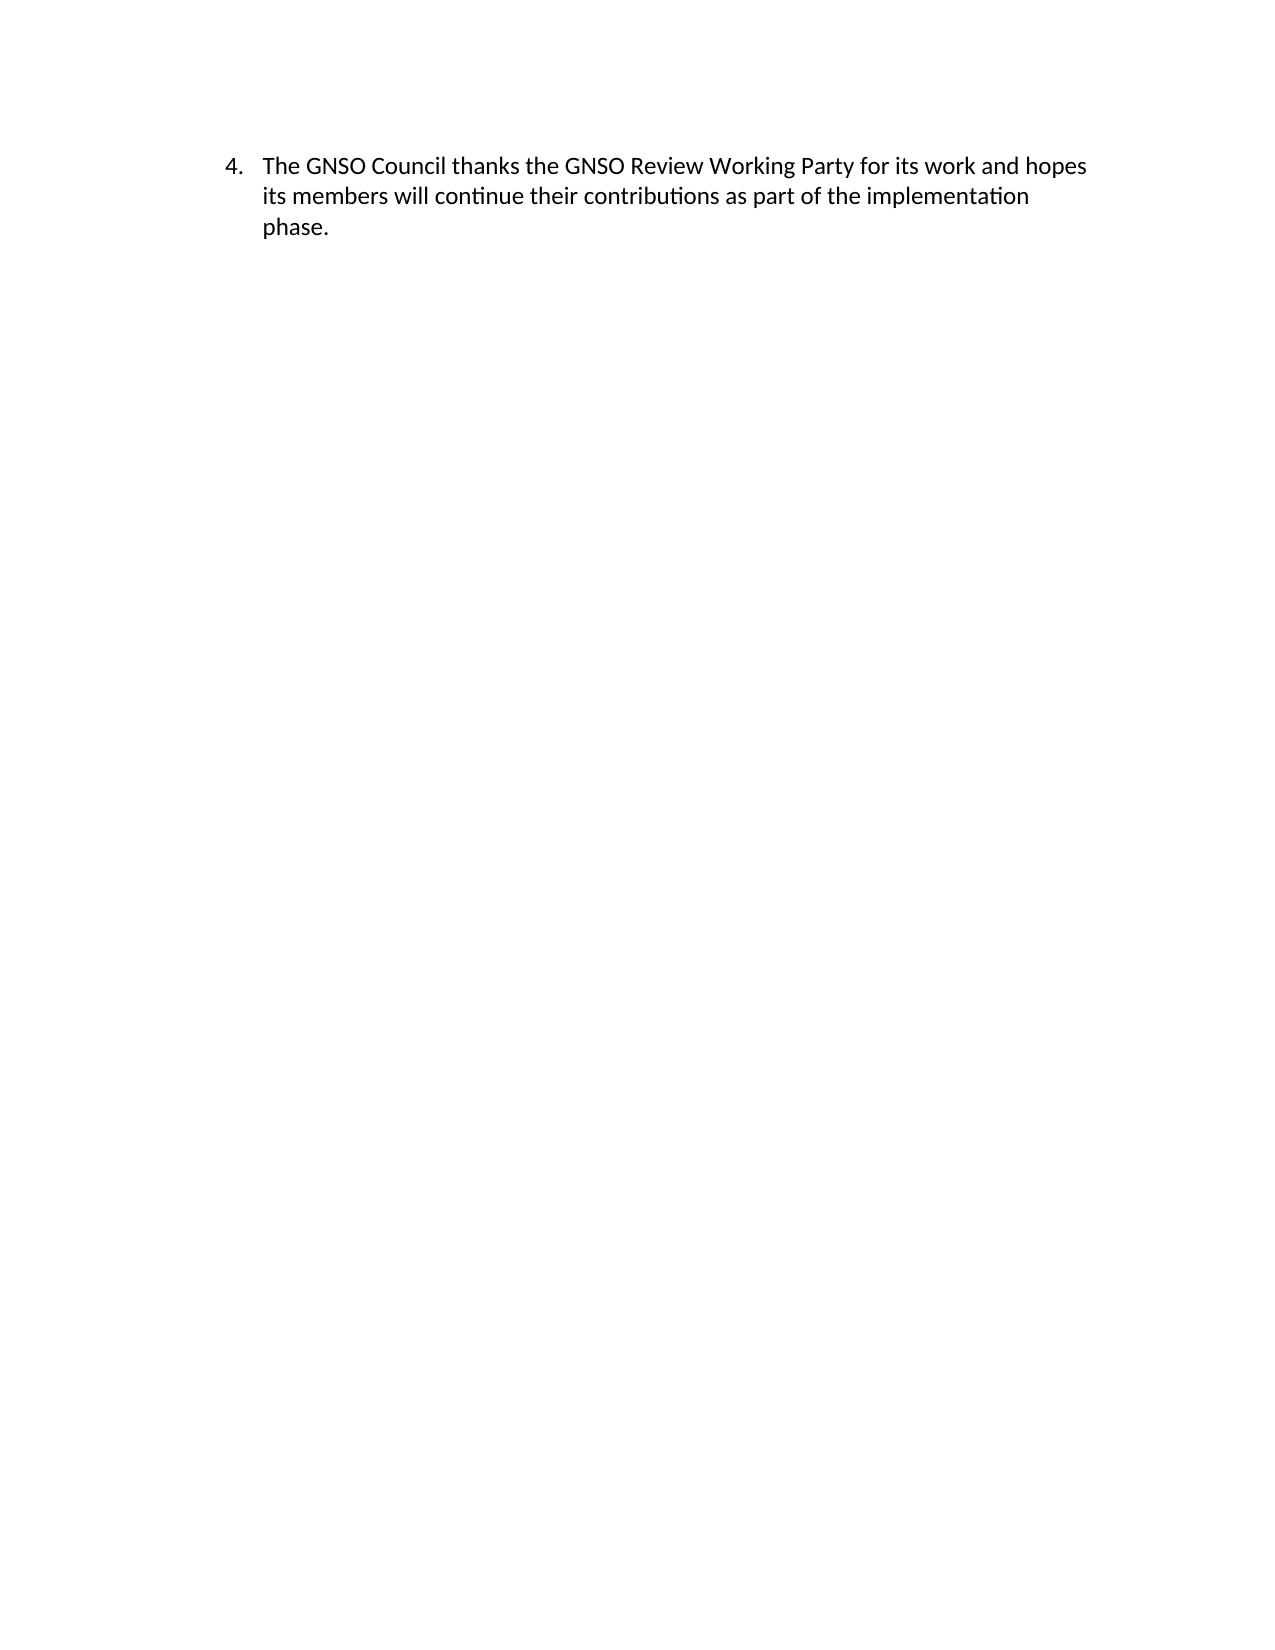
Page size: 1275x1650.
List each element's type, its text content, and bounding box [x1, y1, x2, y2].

list The GNSO Council thanks the GNSO Review Working Party for its work and hopes its members will continue their contributions as part of the implementation phase. [225, 150, 1087, 242]
